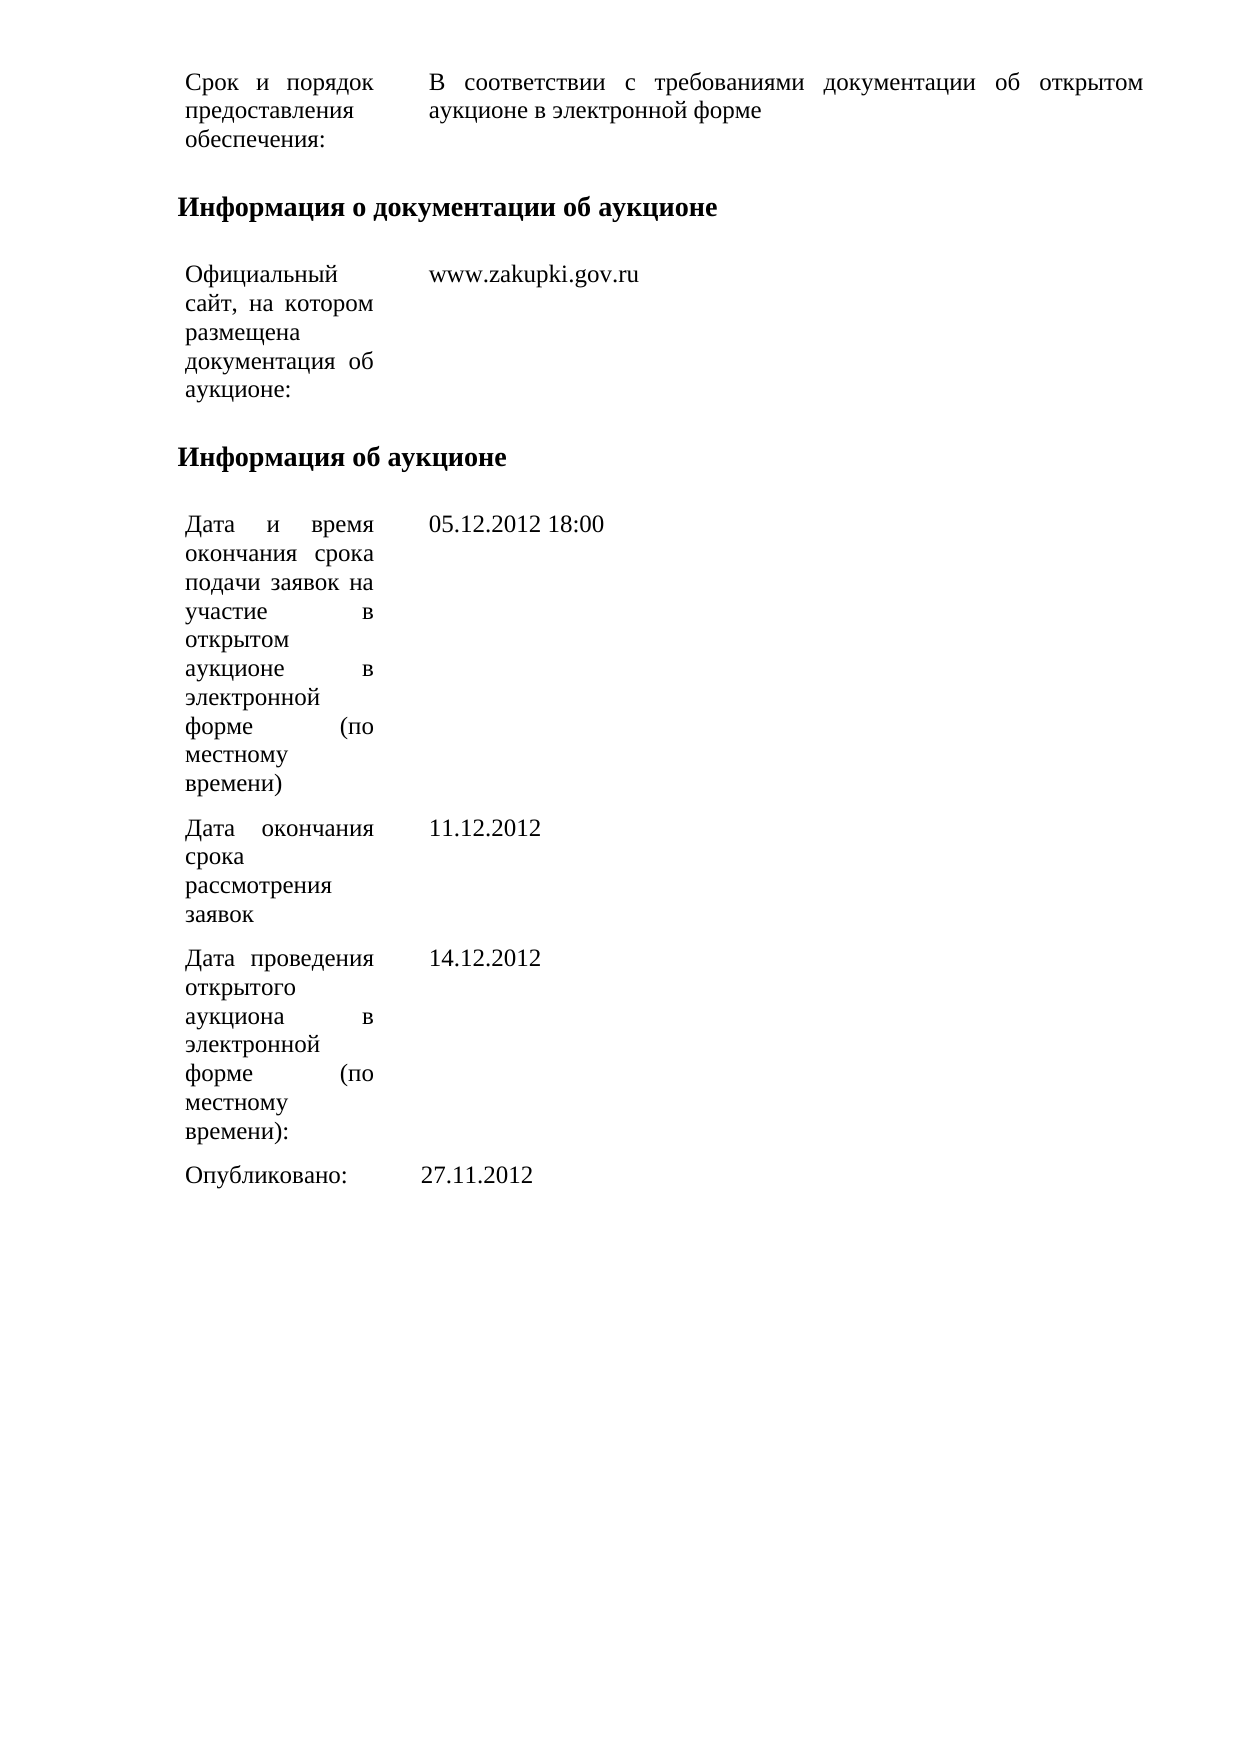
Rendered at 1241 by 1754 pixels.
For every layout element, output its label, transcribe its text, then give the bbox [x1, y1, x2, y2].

table_header Дата и время окончания срока подачи заявок на участие в открытом аукционе в электронной форме (по местному времени) [177, 502, 421, 805]
table_cell 11.12.2012 [421, 805, 1152, 936]
table_cell Дата окончания срока рассмотрения заявок [177, 805, 421, 936]
table_header Официальный сайт, на котором размещена документация об аукционе: [177, 252, 421, 411]
table_cell Дата проведения открытого аукциона в электронной форме (по местному времени): [177, 936, 421, 1152]
text Информация о документации об аукционе [177, 190, 1152, 222]
table_cell Срок и порядок предоставления обеспечения: [177, 59, 421, 161]
table_header 05.12.2012 18:00 [421, 502, 1152, 805]
table_header www.zakupki.gov.ru [421, 252, 1152, 411]
table_cell 14.12.2012 [421, 936, 1152, 1152]
text Информация об аукционе [177, 440, 1152, 473]
table_cell В соответствии с требованиями документации об открытом аукционе в электронной форме [421, 59, 1152, 161]
table_header Опубликовано: [177, 1153, 421, 1197]
table_header 27.11.2012 [421, 1153, 1152, 1197]
